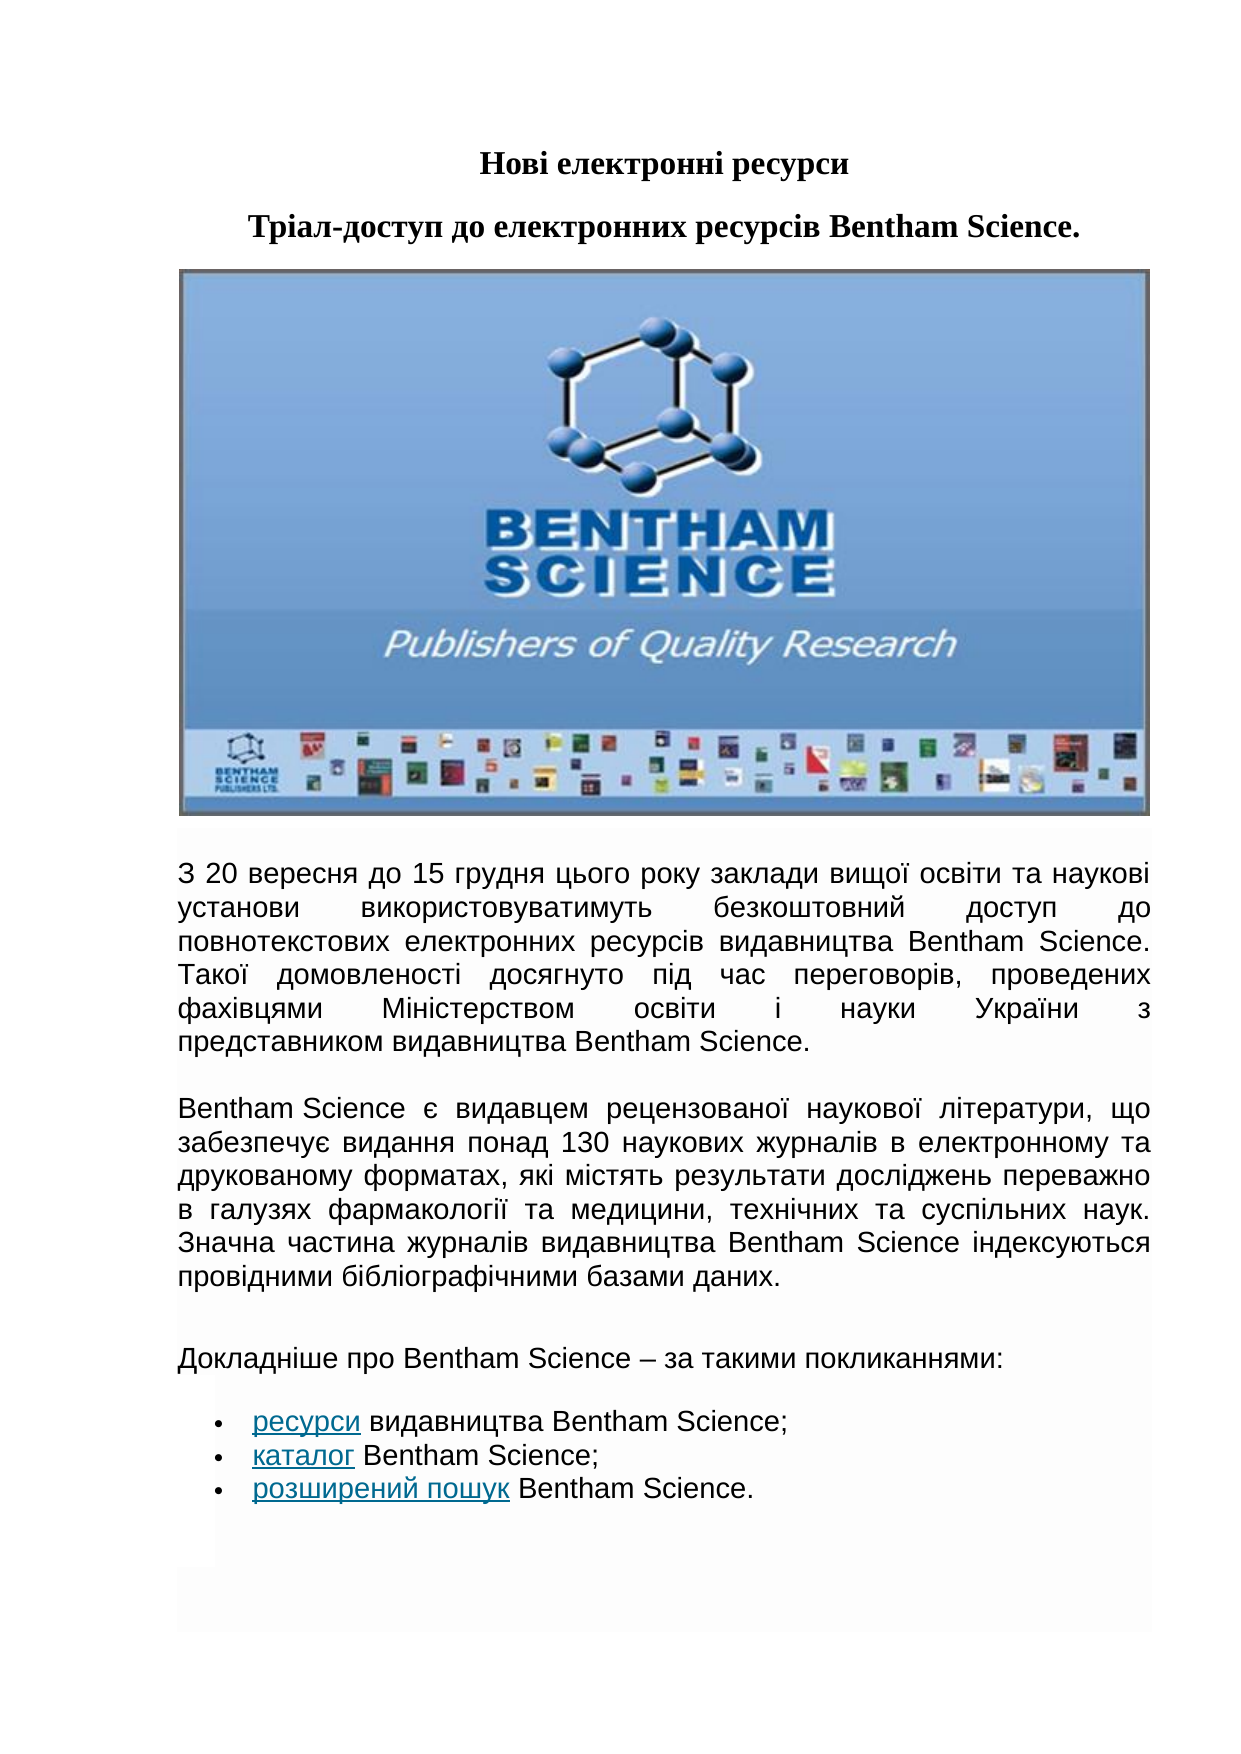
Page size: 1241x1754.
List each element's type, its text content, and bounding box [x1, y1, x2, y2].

text Докладніше про Bentham Science – за такими покликаннями: [631, 1341, 1152, 1375]
text Bentham Science є видавцем рецензованої наукової літератури, що забезпечує видання понад 130 наукових журналів в електронному та друкованому форматах, які містять результати досліджень переважно в галузях фармакології та медицини, технічних та суспільних наук. Значна частина журналів видавництва Bentham Science індексуються провідними бібліографічними базами даних. [177, 1091, 1152, 1292]
text Нові електронні ресурси [177, 143, 1152, 181]
list розширений пошук Bentham Science. [215, 1471, 1152, 1505]
list каталог Bentham Science; [215, 1438, 1152, 1471]
text Тріал-доступ до електронних ресурсів Bentham Science. [177, 206, 1152, 245]
list ресурси видавництва Bentham Science; [215, 1404, 1152, 1438]
picture [179, 269, 1150, 816]
text Докладніше про Bentham Science – за такими покликаннями: [177, 1341, 403, 1375]
text З 20 вересня до 15 грудня цього року заклади вищої освіти та наукові установи використовуватимуть безкоштовний доступ до повнотекстових електронних ресурсів видавництва Bentham Science. Такої домовленості досягнуто під час переговорів, проведених фахівцями Міністерством освіти і науки України з представником видавництва Bentham Science. [177, 856, 1152, 1058]
